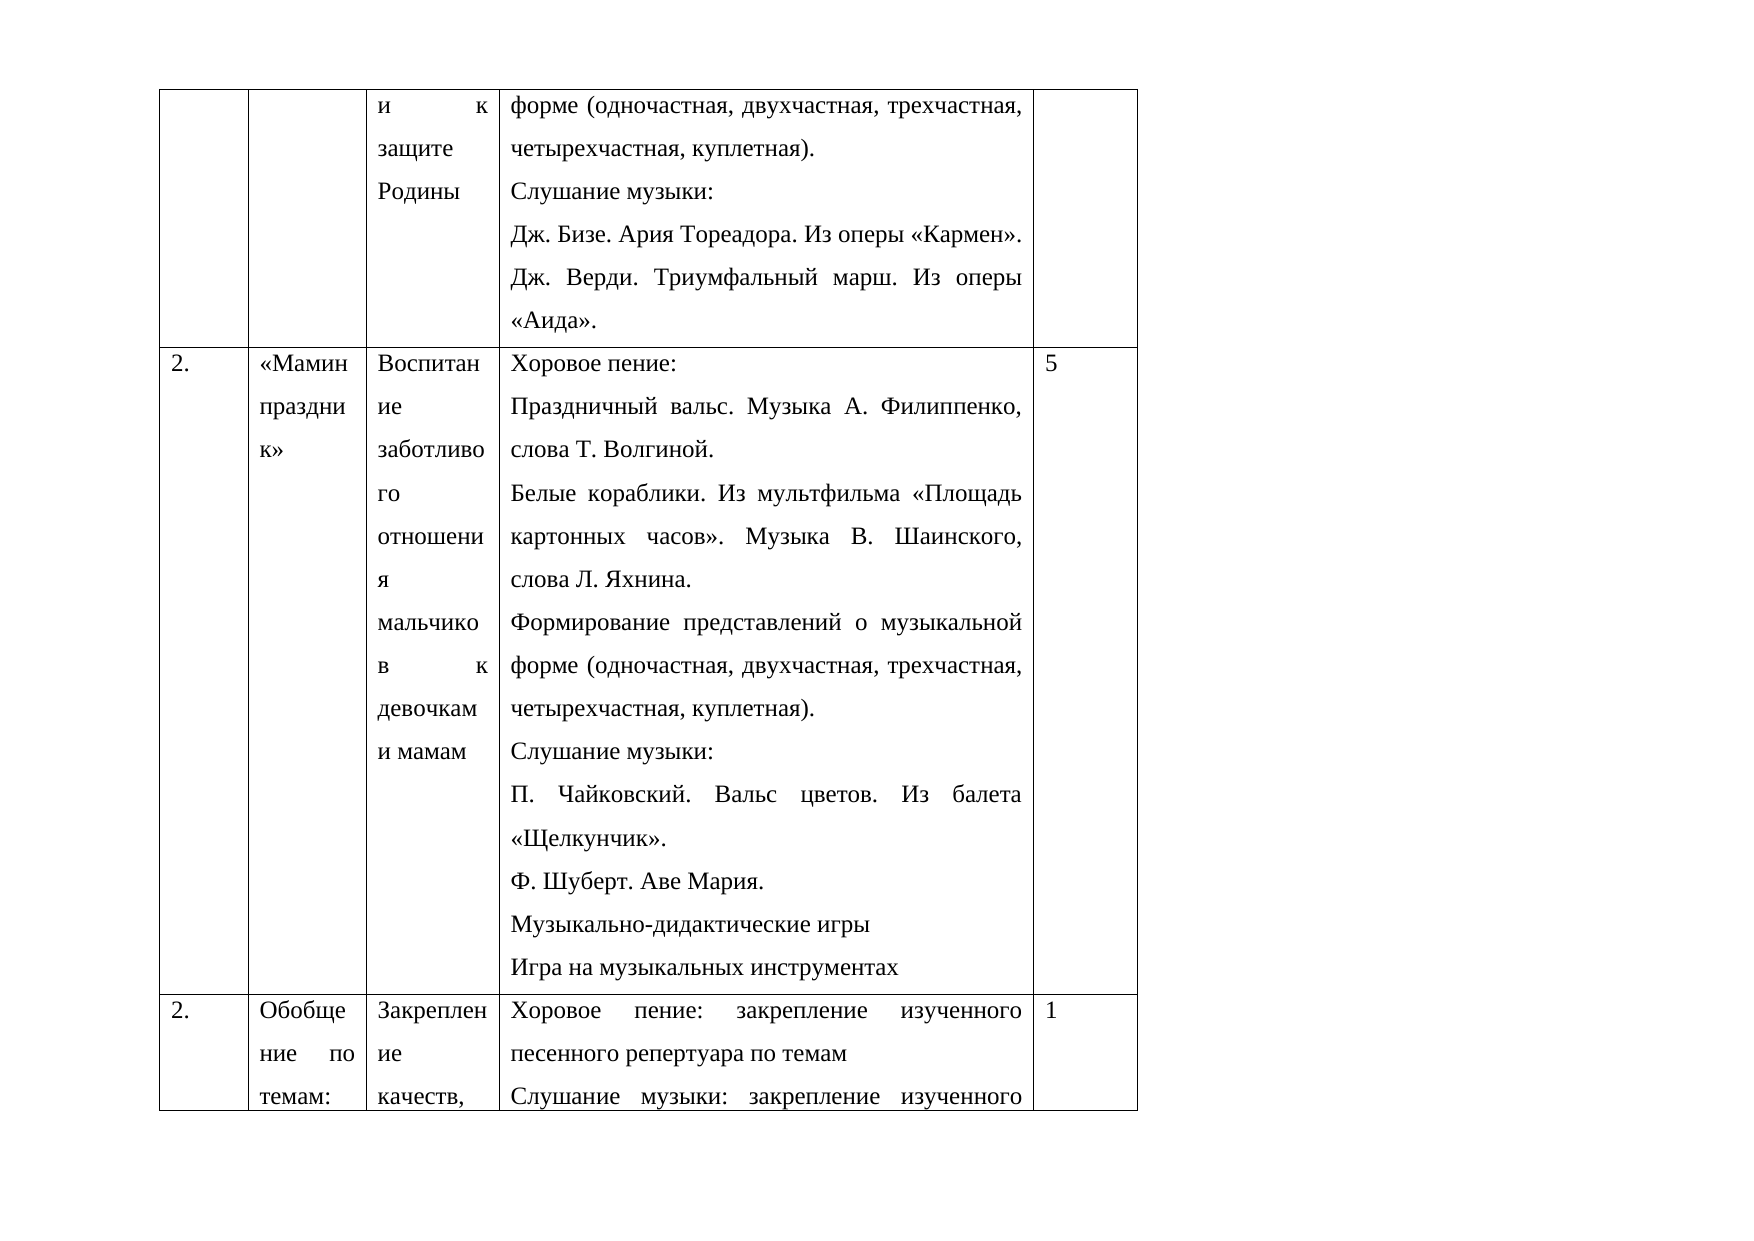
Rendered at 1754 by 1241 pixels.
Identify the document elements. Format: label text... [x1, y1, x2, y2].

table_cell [500, 995, 1033, 1110]
table_cell 2. [160, 995, 248, 1110]
table_cell Хоровое пение: Праздничный вальс. Музыка А. Филиппенко, слова Т. Волгиной. Белые кораблики. Из мультфильма «Площадь картонных часов». Музыка В. Шаинского, слова Л. Яхнина. Формирование представлений о музыкальной форме (одночастная, двухчастная, трехчастная, четырехчастная, куплетная). Слушание музыки: П. Чайковский. Вальс цветов. Из балета «Щелкунчик». Ф. Шуберт. Аве Мария. Музыкально-дидактические игры Игра на музыкальных инструментах [500, 348, 1033, 994]
table_cell 5 [1034, 348, 1137, 994]
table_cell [367, 90, 499, 347]
table_cell 1 [1034, 995, 1137, 1110]
table_cell 1. [160, 90, 248, 347]
table_cell Воспитание заботливого отношения мальчиков к девочкам и мамам [367, 348, 499, 994]
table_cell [367, 995, 499, 1110]
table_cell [500, 90, 1033, 347]
table_cell 2. [160, 348, 248, 994]
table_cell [249, 995, 366, 1110]
table_cell 4 [1034, 90, 1137, 347]
table_cell «Мамин праздник» [249, 348, 366, 994]
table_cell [249, 90, 366, 347]
